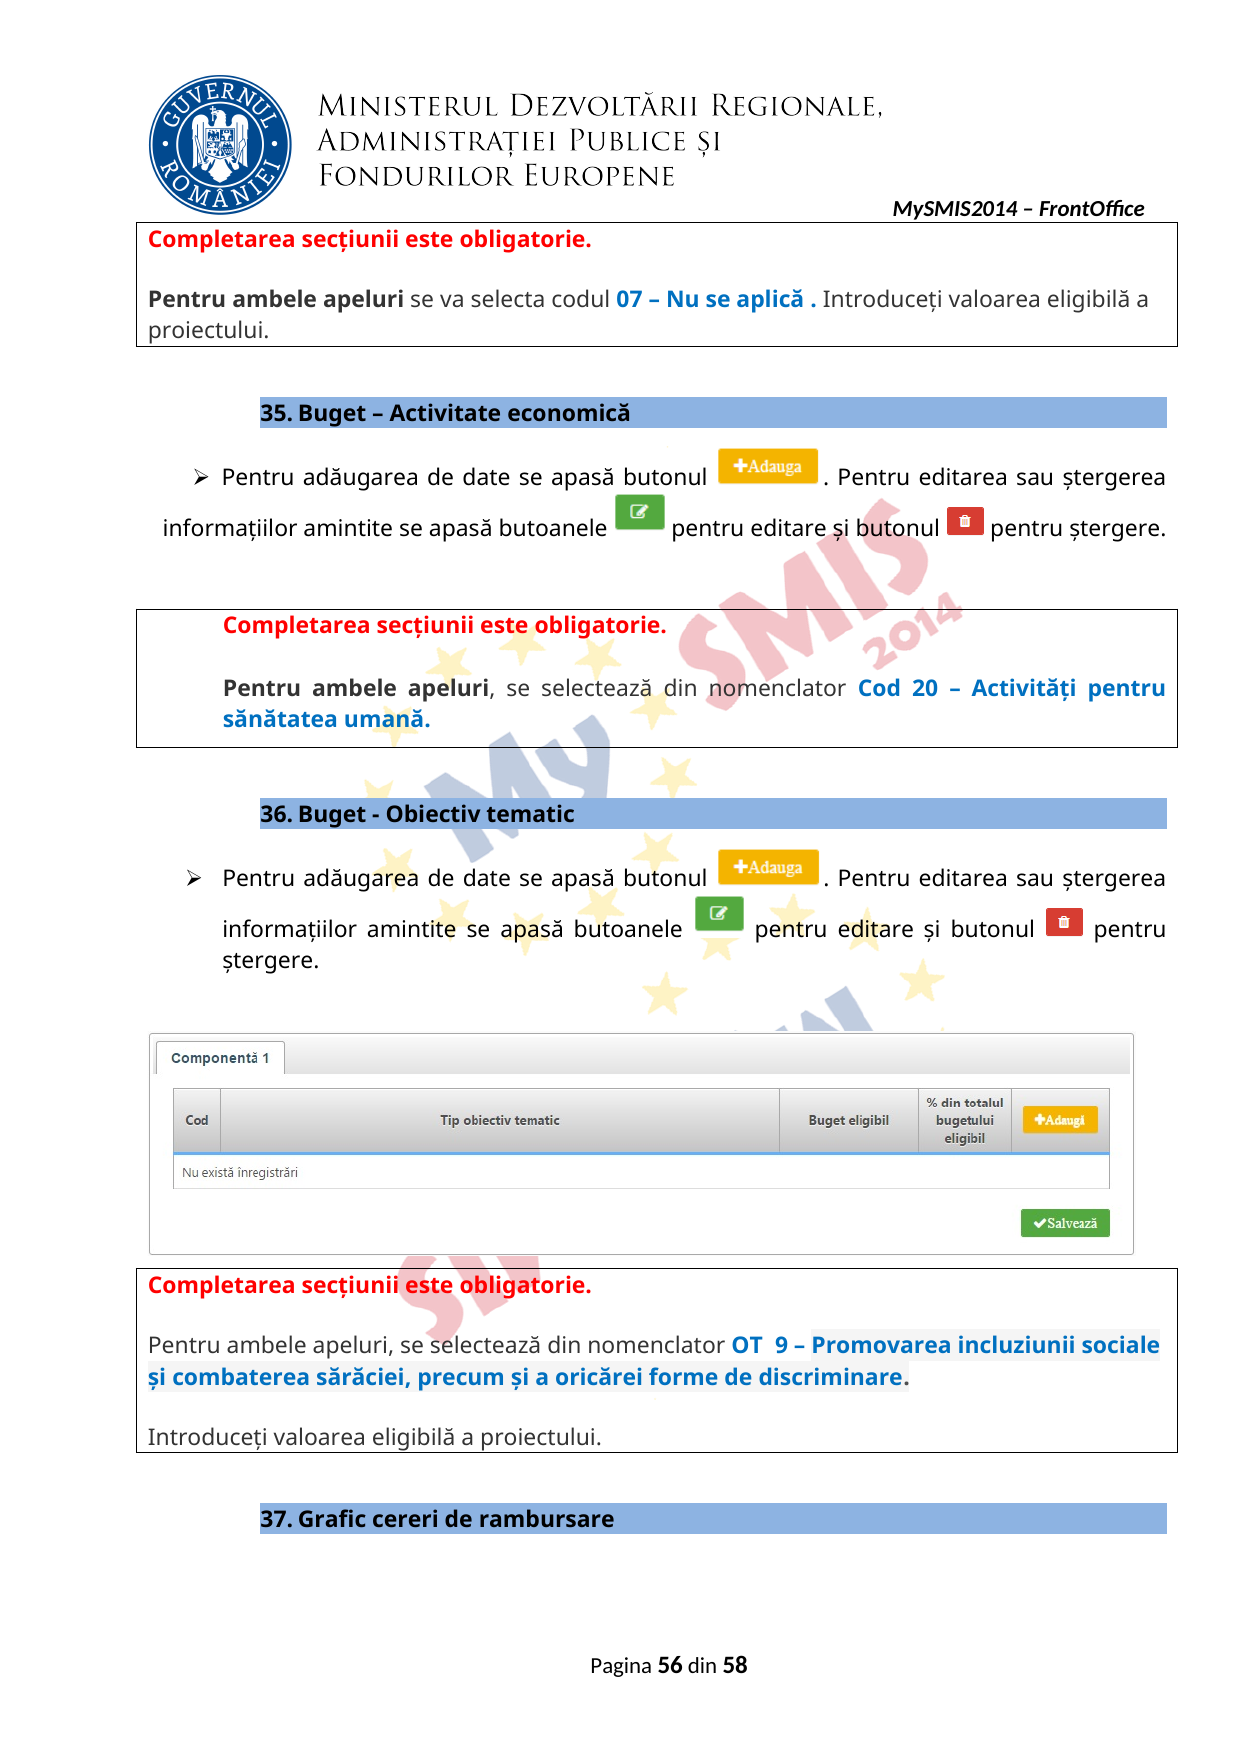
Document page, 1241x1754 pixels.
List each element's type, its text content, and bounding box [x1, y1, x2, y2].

subtitle Grafic cereri de rambursare [260, 1503, 1167, 1534]
picture [613, 491, 666, 537]
table_header Completarea secțiunii este obligatorie. Pentru ambele apeluri se va selecta codul 07 – Nu se aplică . Introduceți valoarea eligibilă a proiectului. [137, 223, 1177, 346]
picture [693, 893, 745, 938]
picture [946, 505, 984, 537]
subtitle Buget – Activitate economică [260, 397, 1167, 428]
picture [155, 1453, 1159, 1540]
subtitle Buget - Obiectiv tematic [260, 798, 1167, 829]
table_header Completarea secțiunii este obligatorie. Pentru ambele apeluri, se selectează din nomenclator OT 9 – Promovarea incluziunii sociale și combaterea sărăciei, precum și a oricărei forme de discriminare. Introduceți valoarea eligibilă a proiectului. [137, 1269, 1177, 1452]
picture [1045, 906, 1084, 938]
picture [155, 347, 1159, 609]
picture [147, 73, 893, 216]
picture [147, 748, 1159, 1268]
table_header Completarea secțiunii este obligatorie. Pentru ambele apeluri, se selectează din nomenclator Cod 20 – Activități pentru sănătatea umană. [137, 610, 1177, 747]
